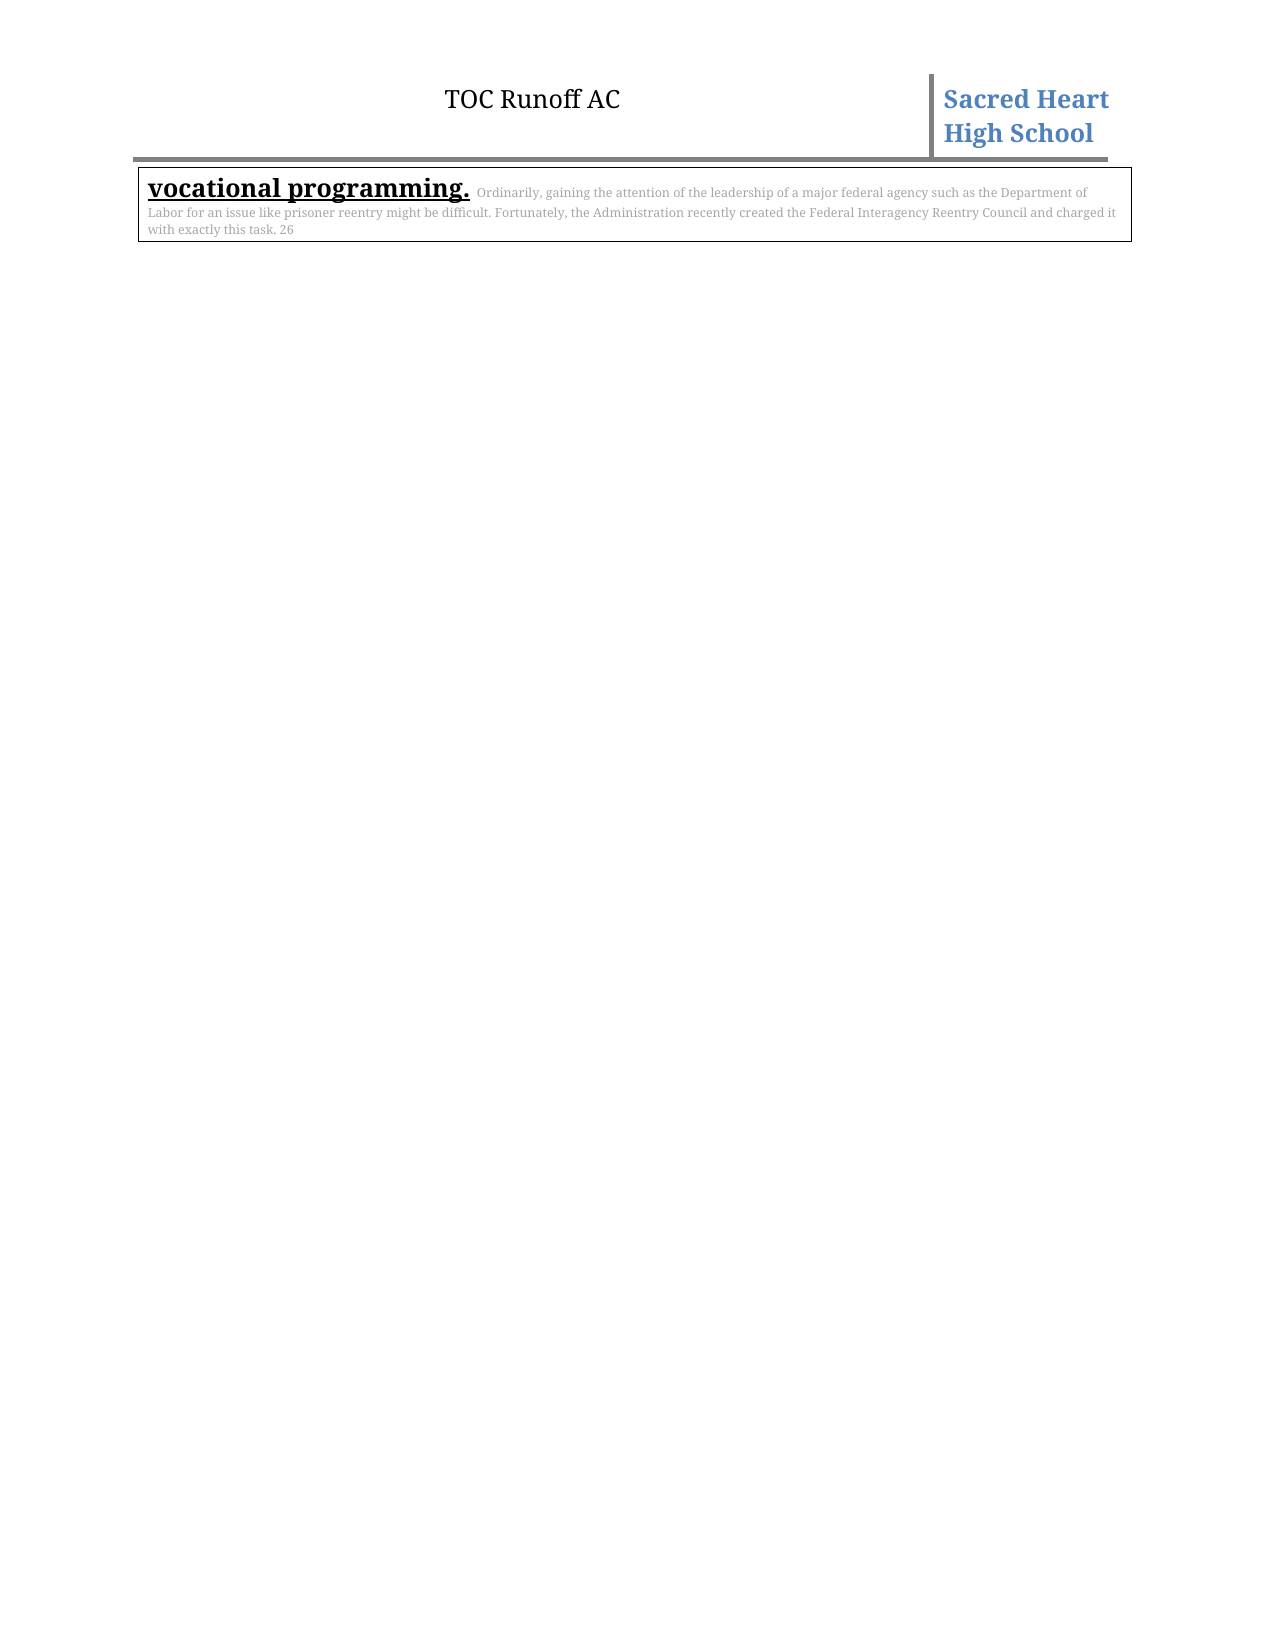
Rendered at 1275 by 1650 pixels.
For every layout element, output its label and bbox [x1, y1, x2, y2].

text [139, 168, 1131, 241]
